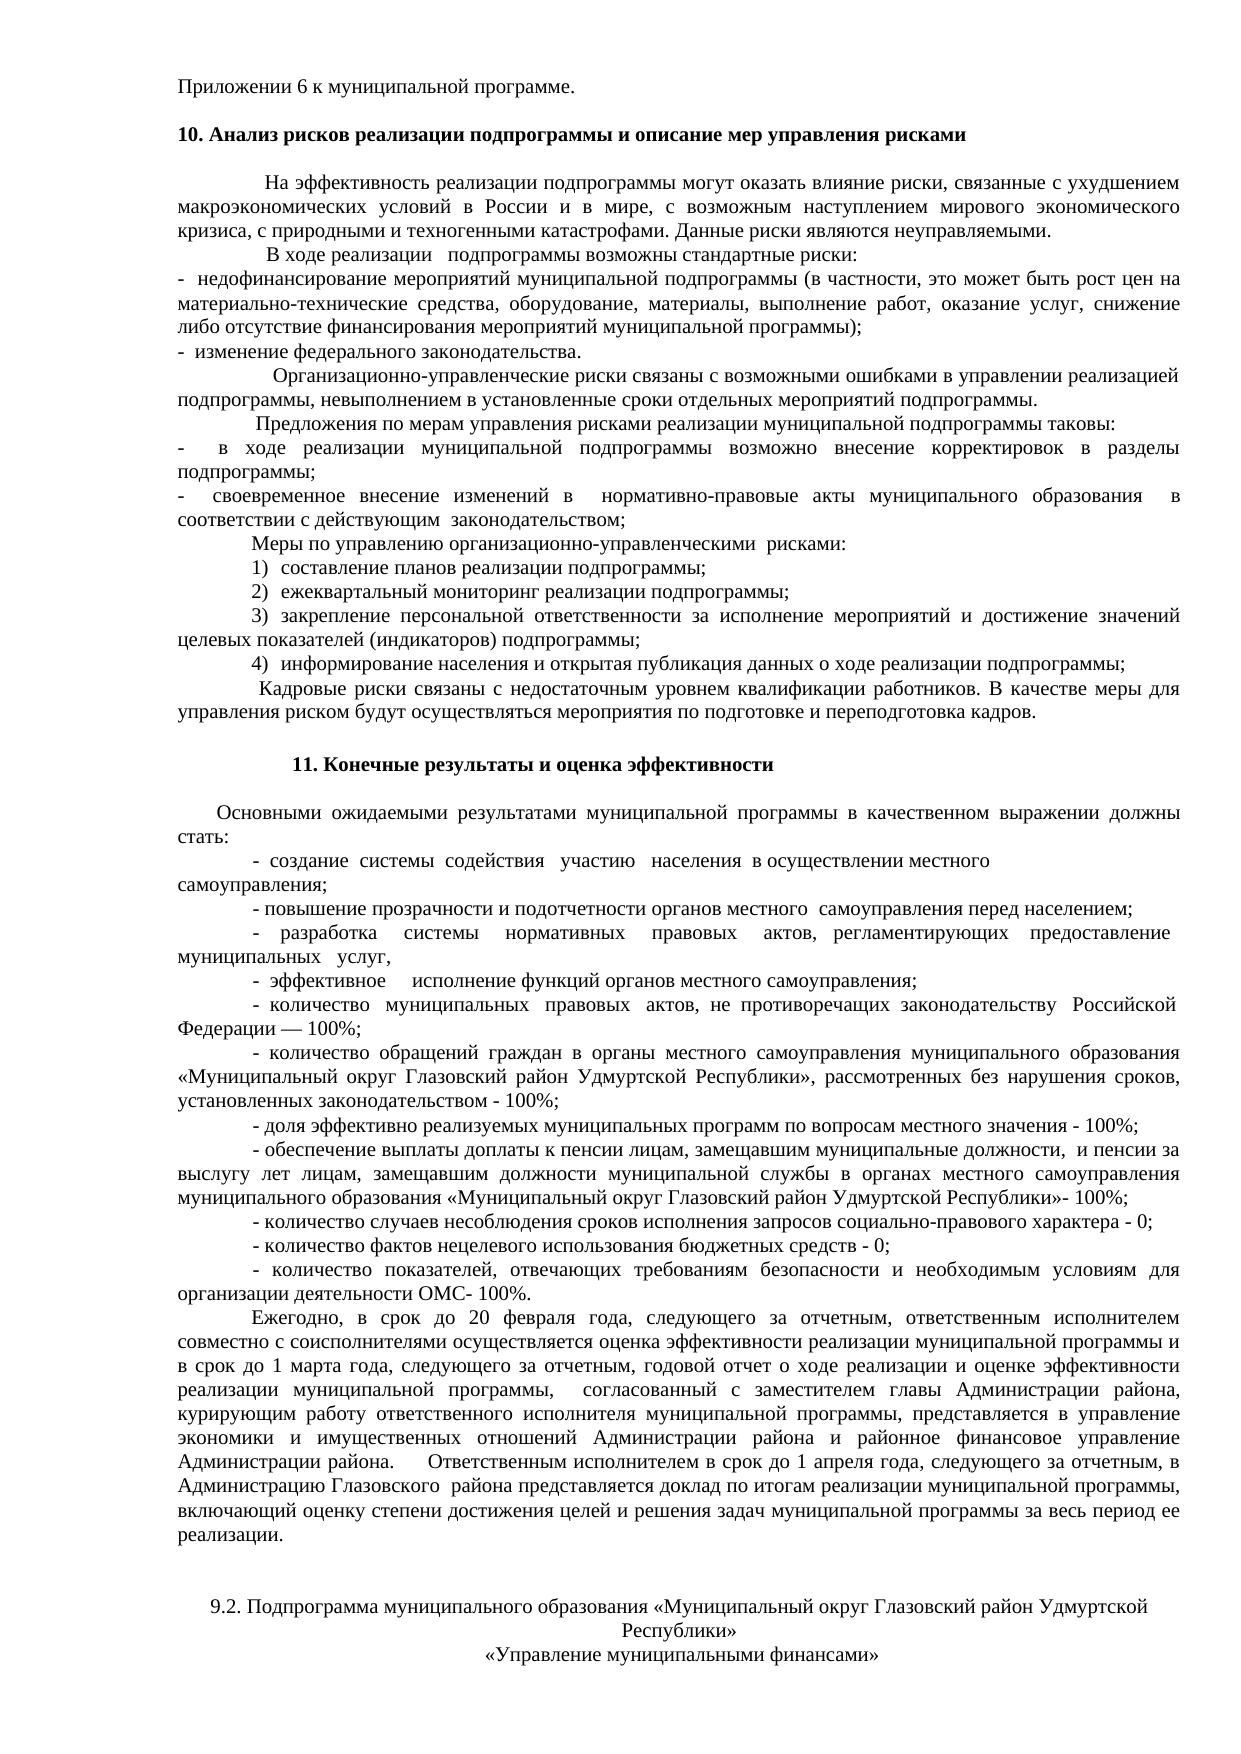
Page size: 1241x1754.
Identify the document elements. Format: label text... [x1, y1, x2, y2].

text - разработка системы нормативных правовых актов, регламентирующих предоставление муниципальных услуг, [177, 920, 1181, 968]
text - обеспечение выплаты доплаты к пенсии лицам, замещавшим муниципальные должности, и пенсии за выслугу лет лицам, замещавшим должности муниципальной службы в органах местного самоуправления муниципального образования «Муниципальный округ Глазовский район Удмуртской Республики»- 100%; [177, 1137, 1181, 1209]
text - создание системы содействия участию населения в осуществлении местного [177, 848, 1181, 872]
text - количество фактов нецелевого использования бюджетных средств - 0; [177, 1233, 1181, 1257]
text 2) ежеквартальный мониторинг реализации подпрограммы; [177, 579, 1181, 603]
text 9.2. Подпрограмма муниципального образования «Муниципальный округ Глазовский район Удмуртской Республики» [177, 1594, 1181, 1642]
text Организационно-управленческие риски связаны с возможными ошибками в управлении реализацией подпрограммы, невыполнением в установленные сроки отдельных мероприятий подпрограммы. [177, 363, 1181, 411]
text - изменение федерального законодательства. [177, 338, 1181, 363]
text Основными ожидаемыми результатами муниципальной программы в качественном выражении должны стать: [177, 800, 1181, 848]
text - недофинансирование мероприятий муниципальной подпрограммы (в частности, это может быть рост цен на материально-технические средства, оборудование, материалы, выполнение работ, оказание услуг, снижение либо отсутствие финансирования мероприятий муниципальной программы); [177, 266, 1181, 338]
text - количество случаев несоблюдения сроков исполнения запросов социально-правового характера - 0; [177, 1209, 1181, 1233]
text - своевременное внесение изменений в нормативно-правовые акты муниципального образования в соответствии с действующим законодательством; [177, 483, 1181, 531]
text - количество показателей, отвечающих требованиям безопасности и необходимым условиям для организации деятельности ОМС- 100%. [177, 1257, 1181, 1305]
text Кадровые риски связаны с недостаточным уровнем квалификации работников. В качестве меры для управления риском будут осуществляться мероприятия по подготовке и переподготовка кадров. [177, 675, 1181, 723]
text На эффективность реализации подпрограммы могут оказать влияние риски, связанные с ухудшением макроэкономических условий в России и в мире, с возможным наступлением мирового экономического кризиса, с природными и техногенными катастрофами. Данные риски являются неуправляемыми. [177, 170, 1181, 242]
text - эффективное исполнение функций органов местного самоуправления; [177, 968, 1181, 992]
text В ходе реализации подпрограммы возможны стандартные риски: [177, 242, 1181, 266]
text - доля эффективно реализуемых муниципальных программ по вопросам местного значения - 100%; [177, 1112, 1181, 1137]
text 3) закрепление персональной ответственности за исполнение мероприятий и достижение значений целевых показателей (индикаторов) подпрограммы; [177, 603, 1181, 651]
text Меры по управлению организационно-управленческими рисками: [177, 531, 1181, 555]
text - количество муниципальных правовых актов, не противоречащих законодательству Российской Федерации — 100%; [177, 992, 1181, 1040]
text - в ходе реализации муниципальной подпрограммы возможно внесение корректировок в разделы подпрограммы; [177, 435, 1181, 483]
text самоуправления; [177, 872, 1181, 896]
text - повышение прозрачности и подотчетности органов местного самоуправления перед населением; [177, 896, 1181, 920]
text Предложения по мерам управления рисками реализации муниципальной подпрограммы таковы: [177, 411, 1181, 435]
text 4) информирование населения и открытая публикация данных о ходе реализации подпрограммы; [177, 651, 1181, 675]
text 10. Анализ рисков реализации подпрограммы и описание мер управления рисками [177, 122, 1181, 146]
text 1) составление планов реализации подпрограммы; [177, 555, 1181, 579]
text - количество обращений граждан в органы местного самоуправления муниципального образования «Муниципальный округ Глазовский район Удмуртской Республики», рассмотренных без нарушения сроков, установленных законодательством - 100%; [177, 1040, 1181, 1112]
text 11. Конечные результаты и оценка эффективности [177, 752, 1181, 776]
text Ежегодно, в срок до 20 февраля года, следующего за отчетным, ответственным исполнителем совместно с соисполнителями осуществляется оценка эффективности реализации муниципальной программы и в срок до 1 марта года, следующего за отчетным, годовой отчет о ходе реализации и оценке эффективности реализации муниципальной программы, согласованный с заместителем главы Администрации района, курирующим работу ответственного исполнителя муниципальной программы, представляется в управление экономики и имущественных отношений Администрации района и районное финансовое управление Администрации района. Ответственным исполнителем в срок до 1 апреля года, следующего за отчетным, в Администрацию Глазовского района представляется доклад по итогам реализации муниципальной программы, включающий оценку степени достижения целей и решения задач муниципальной программы за весь период ее реализации. [177, 1305, 1181, 1546]
text «Управление муниципальными финансами» [177, 1642, 1181, 1666]
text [177, 74, 1181, 98]
